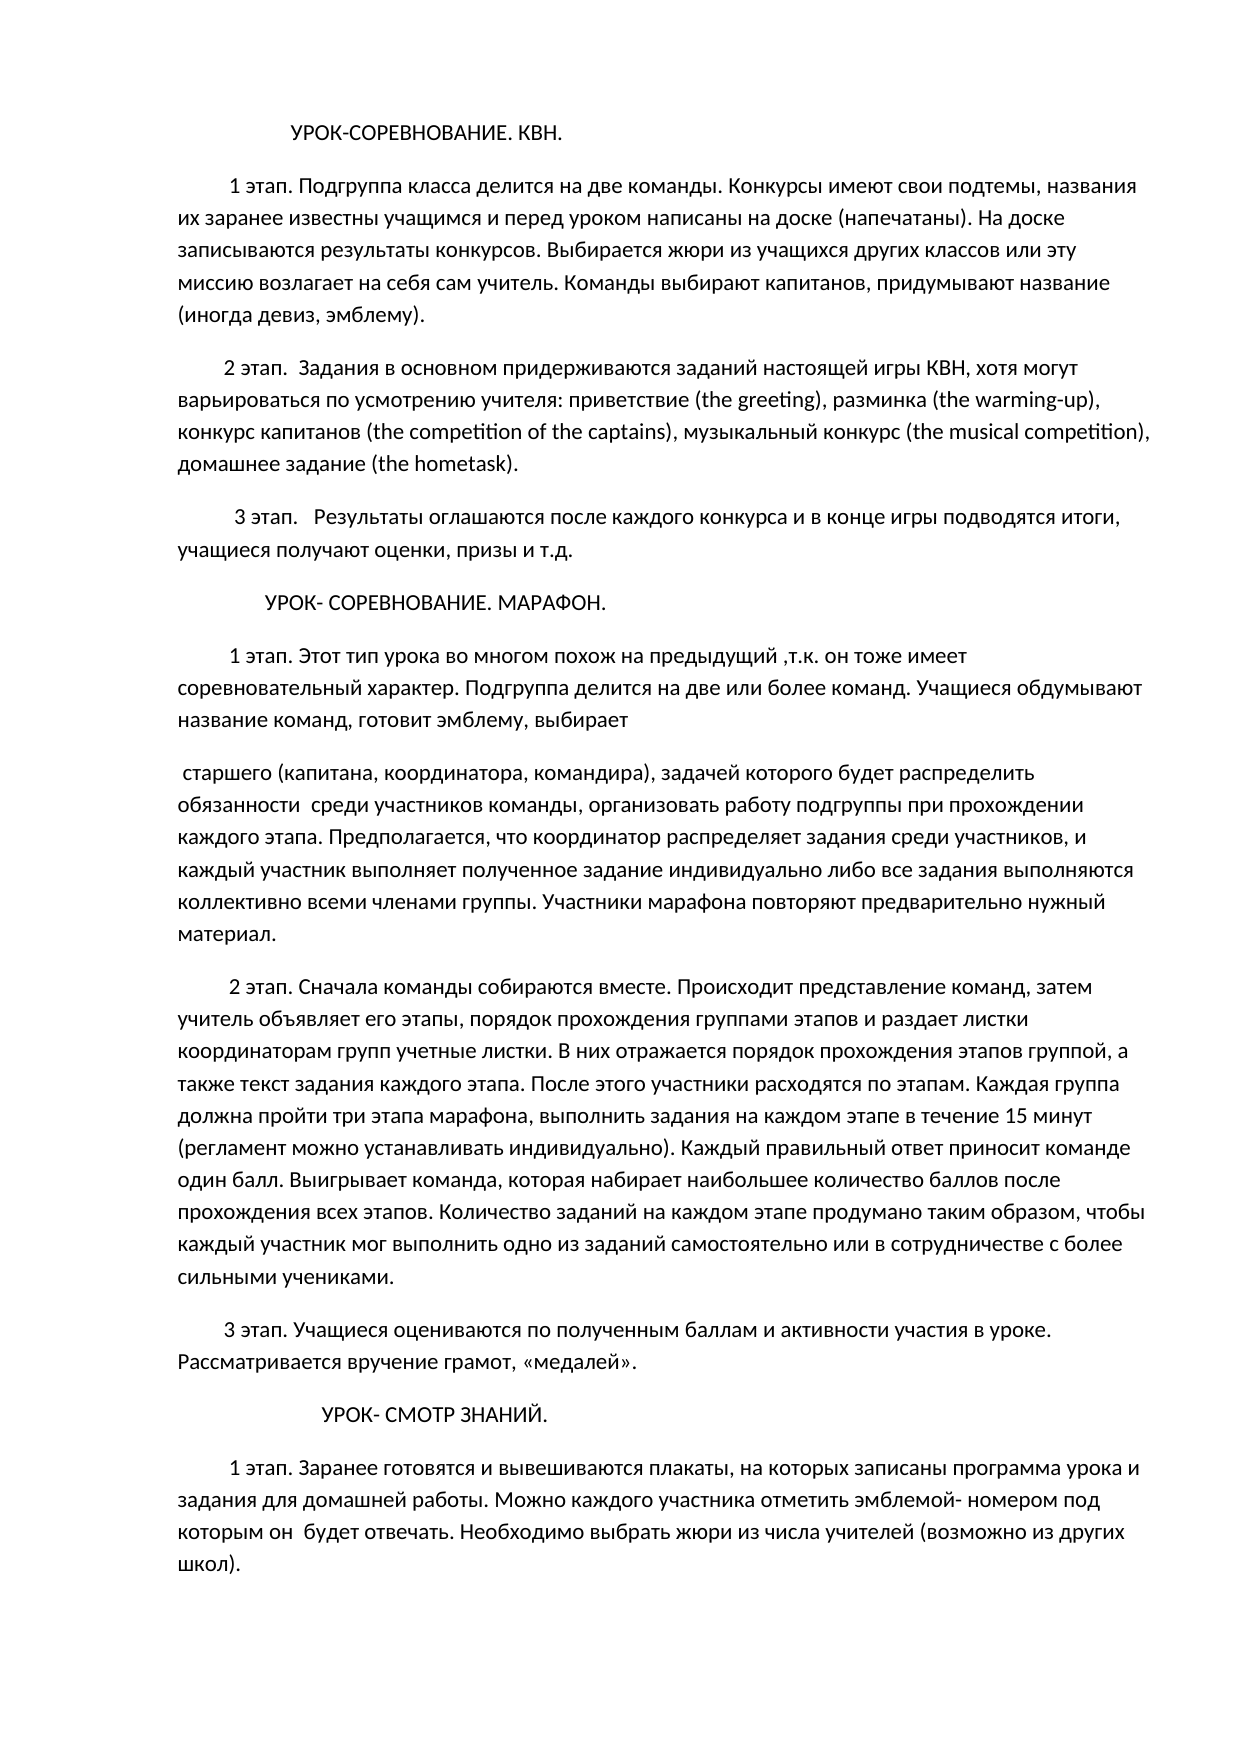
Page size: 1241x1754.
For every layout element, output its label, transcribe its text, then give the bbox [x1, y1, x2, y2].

text 1 этап. Подгруппа класса делится на две команды. Конкурсы имеют свои подтемы, названия их заранее известны учащимся и перед уроком написаны на доске (напечатаны). На доске записываются результаты конкурсов. Выбирается жюри из учащихся других классов или эту миссию возлагает на себя сам учитель. Команды выбирают капитанов, придумывают название (иногда девиз, эмблему). [177, 171, 1152, 328]
text УРОК-СОРЕВНОВАНИЕ. КВН. [177, 118, 1152, 146]
text 3 этап. Учащиеся оцениваются по полученным баллам и активности участия в уроке. Рассматривается вручение грамот, «медалей». [177, 1315, 1152, 1375]
text УРОК- СМОТР ЗНАНИЙ. [177, 1400, 1152, 1428]
text УРОК- СОРЕВНОВАНИЕ. МАРАФОН. [177, 588, 1152, 616]
text 2 этап. Задания в основном придерживаются заданий настоящей игры КВН, хотя могут варьироваться по усмотрению учителя: приветствие (the greeting), разминка (the warming-up), конкурс капитанов (the competition of the captains), музыкальный конкурс (the musical competition), домашнее задание (the homеtask). [177, 353, 1152, 477]
text 1 этап. Этот тип урока во многом похож на предыдущий ,т.к. он тоже имеет соревновательный характер. Подгруппа делится на две или более команд. Учащиеся обдумывают название команд, готовит эмблему, выбирает [177, 641, 1152, 733]
text 3 этап. Результаты оглашаются после каждого конкурса и в конце игры подводятся итоги, учащиеся получают оценки, призы и т.д. [177, 502, 1152, 563]
text старшего (капитана, координатора, командира), задачей которого будет распределить обязанности среди участников команды, организовать работу подгруппы при прохождении каждого этапа. Предполагается, что координатор распределяет задания среди участников, и каждый участник выполняет полученное задание индивидуально либо все задания выполняются коллективно всеми членами группы. Участники марафона повторяют предварительно нужный материал. [177, 758, 1152, 947]
text 2 этап. Cначала команды собираются вместе. Происходит представление команд, затем учитель объявляет его этапы, порядок прохождения группами этапов и раздает листки координаторам групп учетные листки. В них отражается порядок прохождения этапов группой, а также текст задания каждого этапа. После этого участники расходятся по этапам. Каждая группа должна пройти три этапа марафона, выполнить задания на каждом этапе в течение 15 минут (регламент можно устанавливать индивидуально). Каждый правильный ответ приносит команде один балл. Выигрывает команда, которая набирает наибольшее количество баллов после прохождения всех этапов. Количество заданий на каждом этапе продумано таким образом, чтобы каждый участник мог выполнить одно из заданий самостоятельно или в сотрудничестве с более сильными учениками. [177, 972, 1152, 1290]
text 1 этап. Заранее готовятся и вывешиваются плакаты, на которых записаны программа урока и задания для домашней работы. Можно каждого участника отметить эмблемой- номером под которым он будет отвечать. Необходимо выбрать жюри из числа учителей (возможно из других школ). [177, 1453, 1152, 1578]
